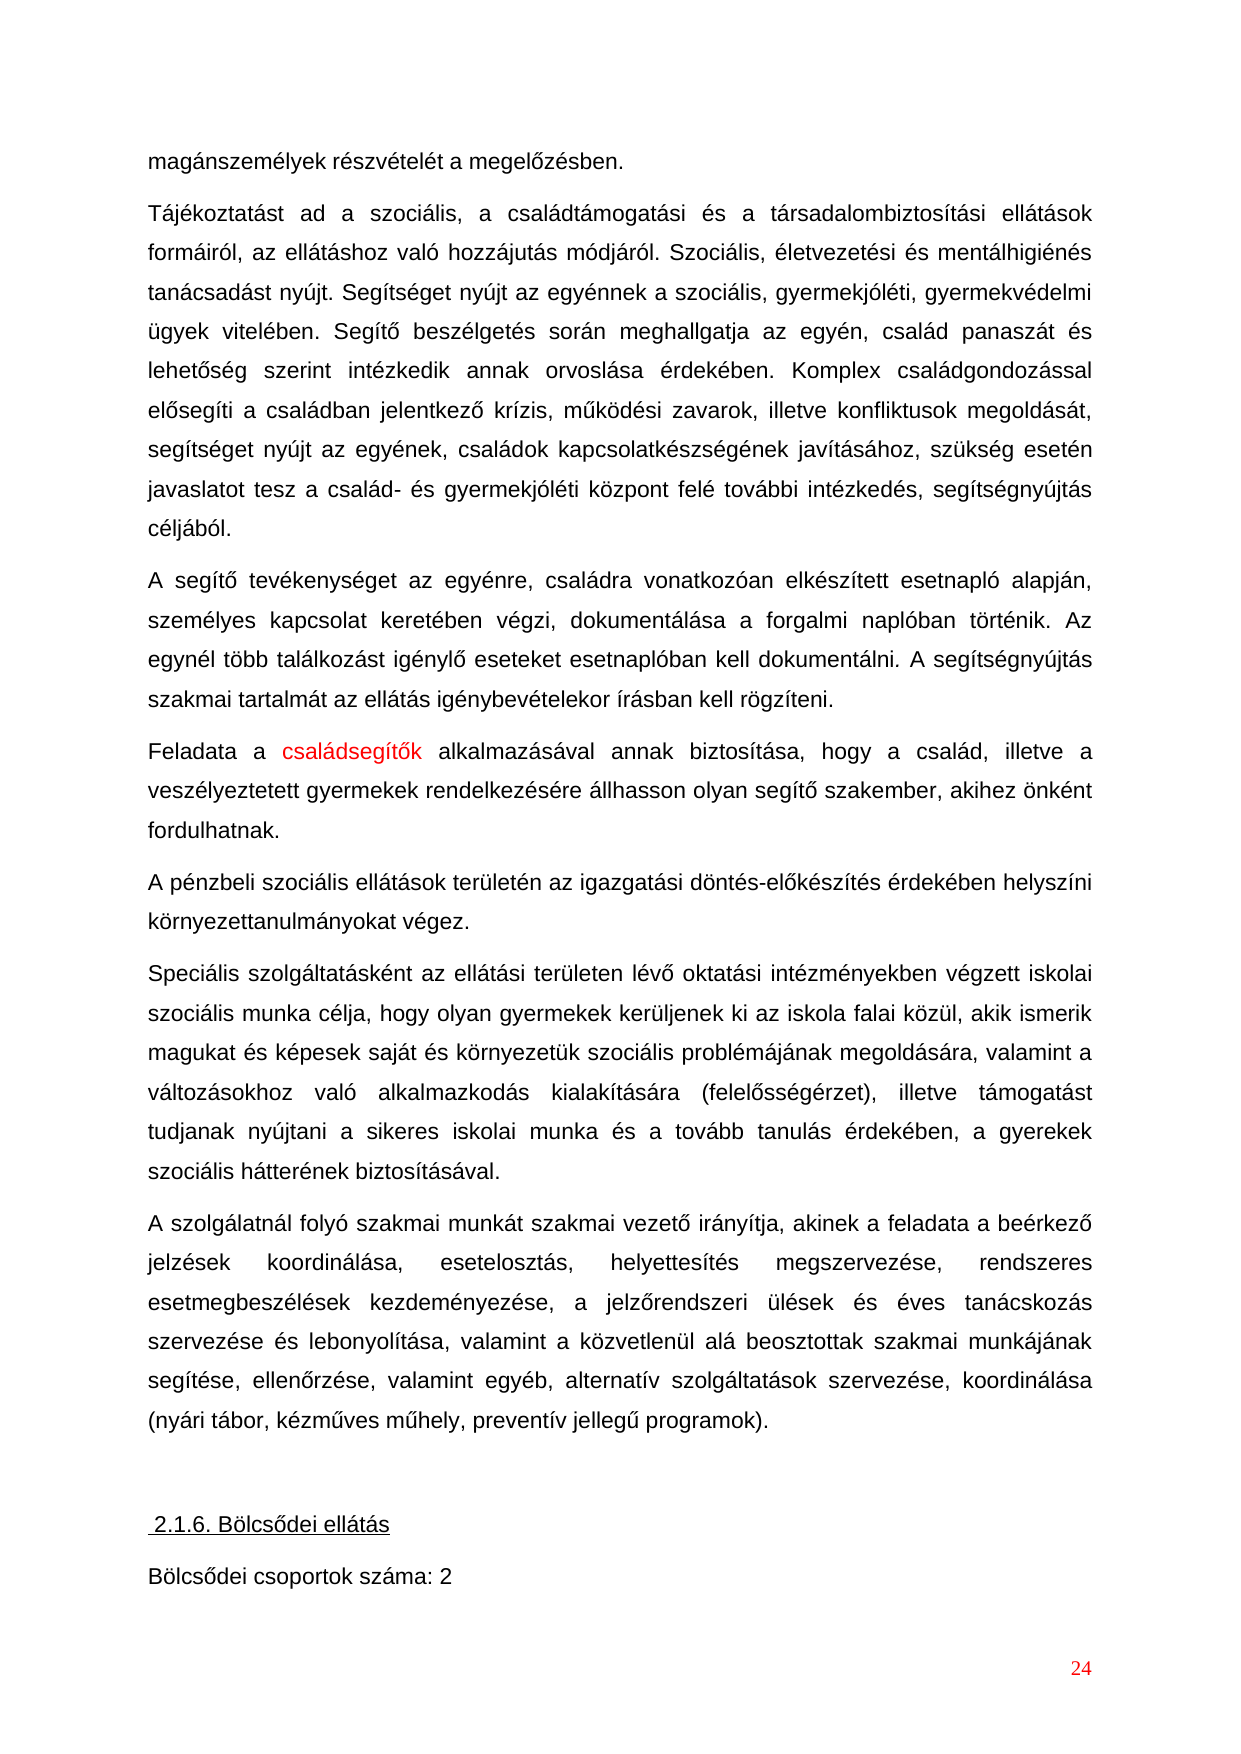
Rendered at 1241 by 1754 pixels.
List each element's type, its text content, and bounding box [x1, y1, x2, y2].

text 2.1.6. Bölcsődei ellátás [148, 1511, 1093, 1537]
text Speciális szolgáltatásként az ellátási területen lévő oktatási intézményekben végzett iskolai szociális munka célja, hogy olyan gyermekek kerüljenek ki az iskola falai közül, akik ismerik magukat és képesek saját és környezetük szociális problémájának megoldására, valamint a változásokhoz való alkalmazkodás kialakítására (felelősségérzet), illetve támogatást tudjanak nyújtani a sikeres iskolai munka és a tovább tanulás érdekében, a gyerekek szociális hátterének biztosításával. [148, 960, 1093, 1184]
text A szolgálatnál folyó szakmai munkát szakmai vezető irányítja, akinek a feladata a beérkező jelzések koordinálása, esetelosztás, helyettesítés megszervezése, rendszeres esetmegbeszélések kezdeményezése, a jelzőrendszeri ülések és éves tanácskozás szervezése és lebonyolítása, valamint a közvetlenül alá beosztottak szakmai munkájának segítése, ellenőrzése, valamint egyéb, alternatív szolgáltatások szervezése, koordinálása (nyári tábor, kézműves műhely, preventív jellegű programok). [148, 1209, 1093, 1433]
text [148, 148, 1093, 174]
text Bölcsődei csoportok száma: 2 [148, 1563, 1093, 1589]
text A pénzbeli szociális ellátások területén az igazgatási döntés-előkészítés érdekében helyszíni környezettanulmányokat végez. [148, 869, 1093, 934]
text A segítő tevékenységet az egyénre, családra vonatkozóan elkészített esetnapló alapján, személyes kapcsolat keretében végzi, dokumentálása a forgalmi naplóban történik. Az egynél több találkozást igénylő eseteket esetnaplóban kell dokumentálni. A segítségnyújtás szakmai tartalmát az ellátás igénybevételekor írásban kell rögzíteni. [148, 567, 1093, 712]
text Tájékoztatást ad a szociális, a családtámogatási és a társadalombiztosítási ellátások formáiról, az ellátáshoz való hozzájutás módjáról. Szociális, életvezetési és mentálhigiénés tanácsadást nyújt. Segítséget nyújt az egyénnek a szociális, gyermekjóléti, gyermekvédelmi ügyek vitelében. Segítő beszélgetés során meghallgatja az egyén, család panaszát és lehetőség szerint intézkedik annak orvoslása érdekében. Komplex családgondozással elősegíti a családban jelentkező krízis, működési zavarok, illetve konfliktusok megoldását, segítséget nyújt az egyének, családok kapcsolatkészségének javításához, szükség esetén javaslatot tesz a család- és gyermekjóléti központ felé további intézkedés, segítségnyújtás céljából. [148, 199, 1093, 542]
text Feladata a családsegítők alkalmazásával annak biztosítása, hogy a család, illetve a veszélyeztetett gyermekek rendelkezésére állhasson olyan segítő szakember, akihez önként fordulhatnak. [148, 738, 1093, 843]
